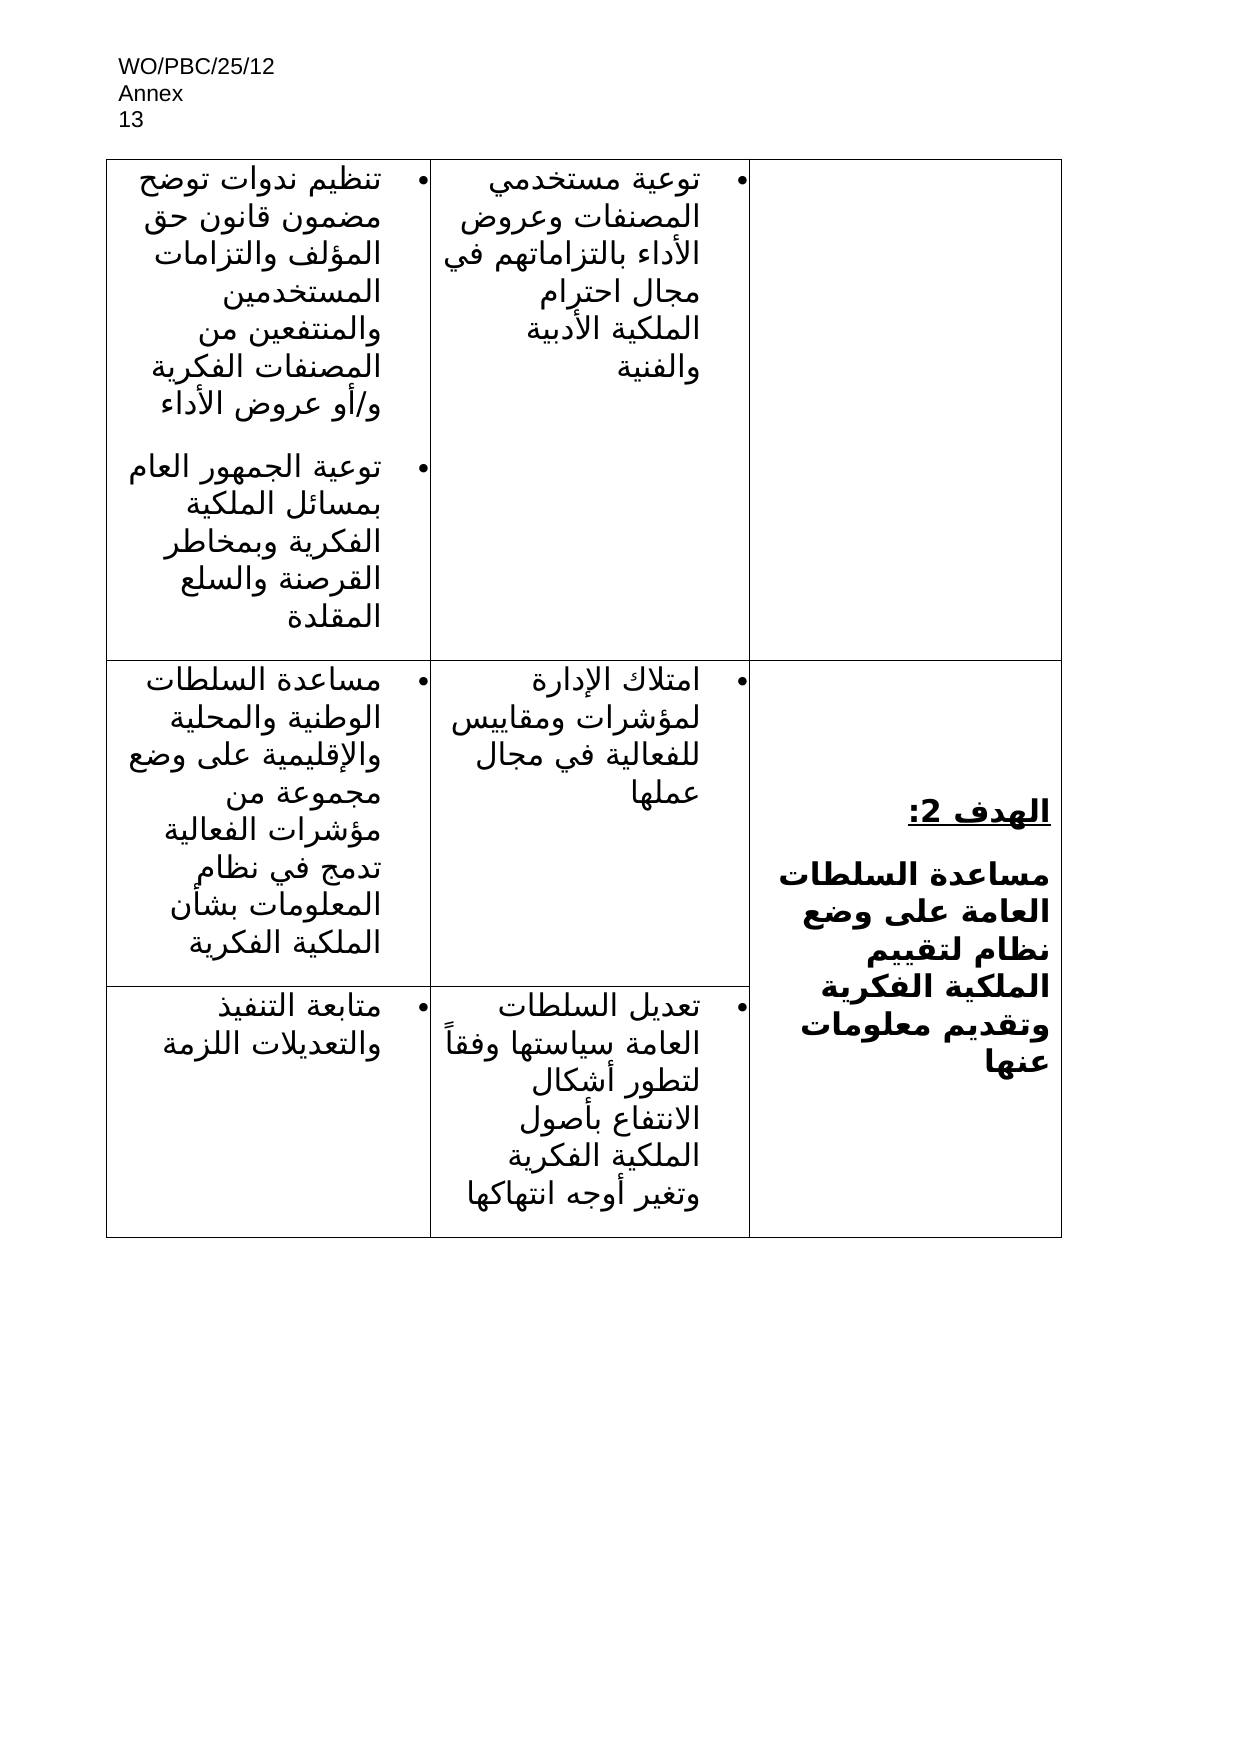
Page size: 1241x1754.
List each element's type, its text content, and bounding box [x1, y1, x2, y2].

table_cell مساعدة السلطات الوطنية والمحلية والإقليمية على وضع مجموعة من مؤشرات الفعالية تدمج في نظام المعلومات بشأن الملكية الفكرية [107, 661, 430, 986]
table_cell تعديل السلطات العامة سياستها وفقاً لتطور أشكال الانتفاع بأصول الملكية الفكرية وتغير أوجه انتهاكها [431, 987, 749, 1237]
table_cell تنظيم ندوات توضح مضمون قانون حق المؤلف والتزامات المستخدمين والمنتفعين من المصنفات الفكرية و/أو عروض الأداء توعية الجمهور العام بمسائل الملكية الفكرية وبمخاطر القرصنة والسلع المقلدة [107, 160, 430, 659]
table_cell الهدف 2: مساعدة السلطات العامة على وضع نظام لتقييم الملكية الفكرية وتقديم معلومات عنها [750, 661, 1061, 1237]
table_cell امتلاك الإدارة لمؤشرات ومقاييس للفعالية في مجال عملها [431, 661, 749, 986]
table_cell توعية مستخدمي المصنفات وعروض الأداء بالتزاماتهم في مجال احترام الملكية الأدبية والفنية [431, 160, 749, 659]
table_cell متابعة التنفيذ والتعديلات اللزمة [107, 987, 430, 1237]
